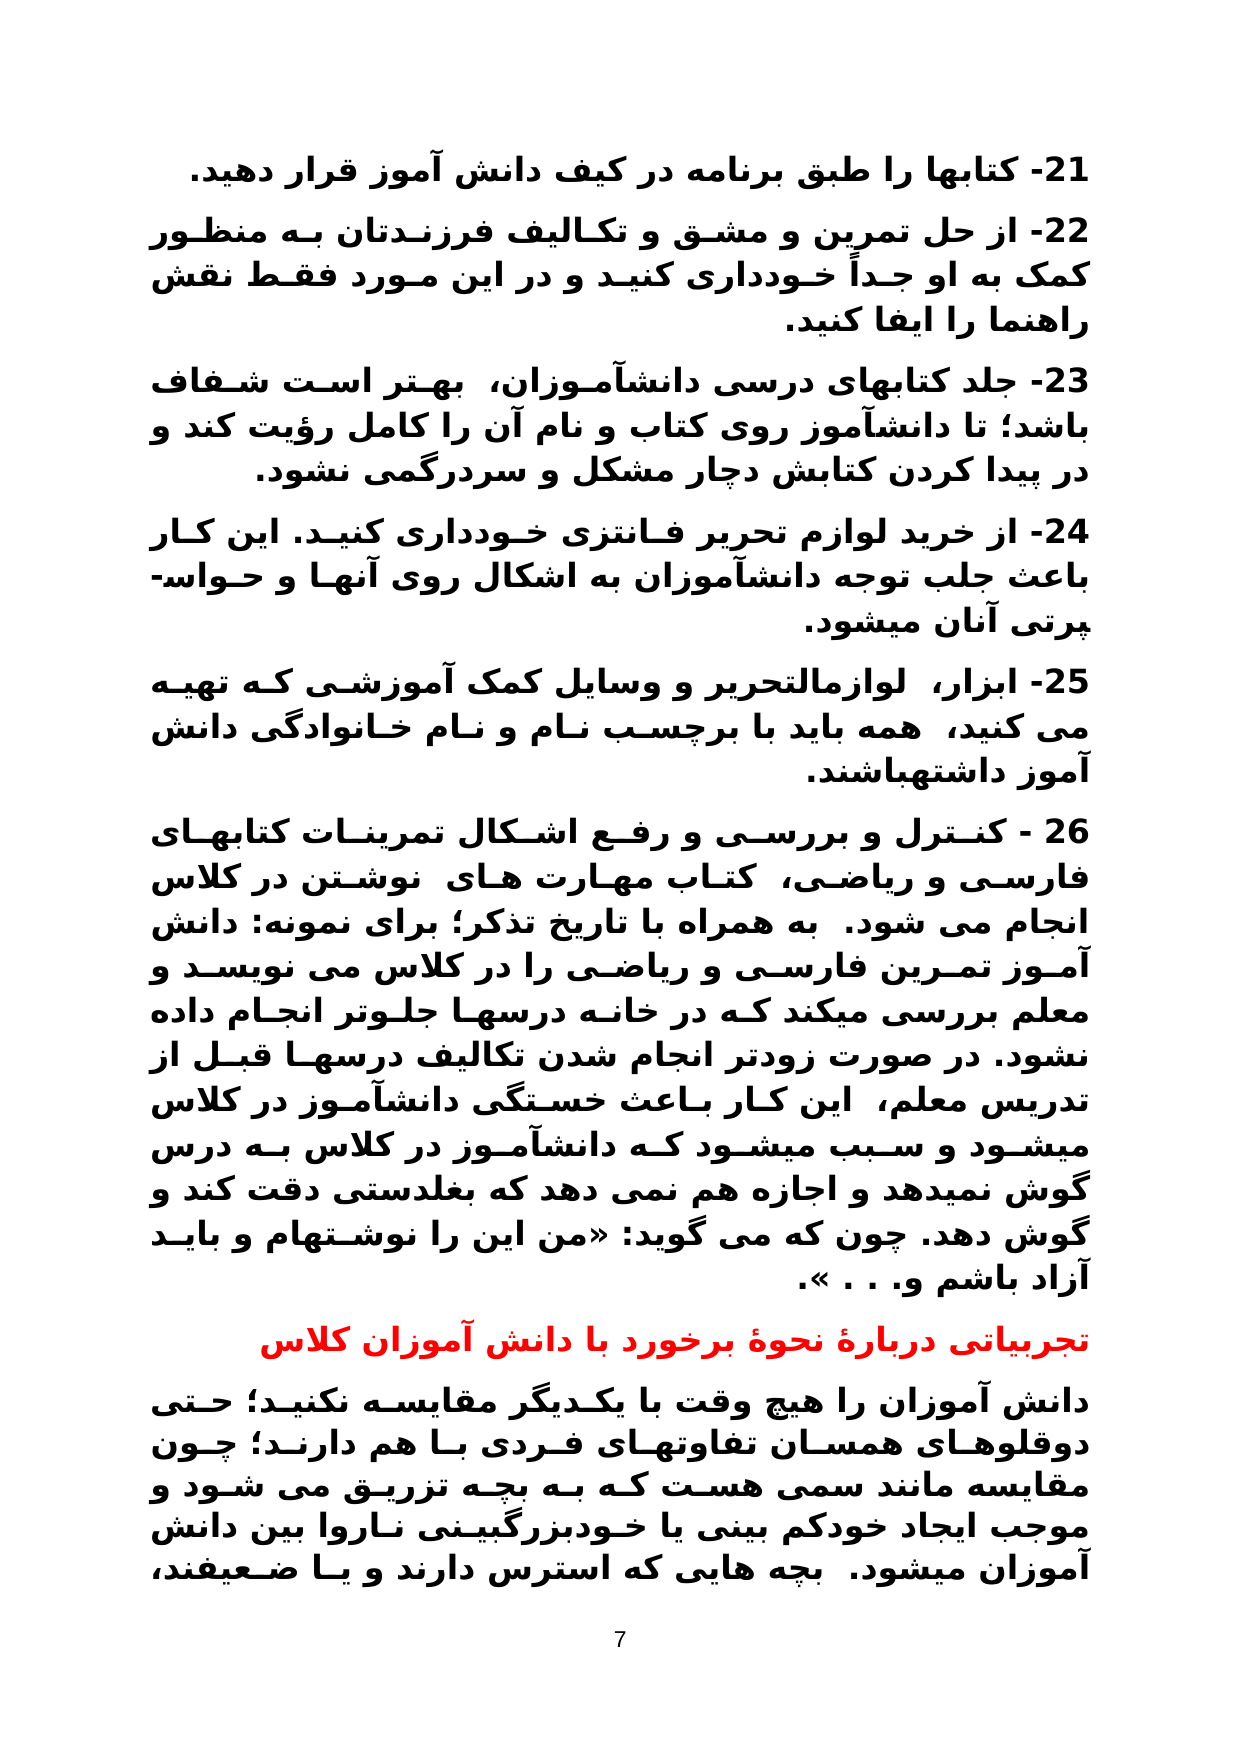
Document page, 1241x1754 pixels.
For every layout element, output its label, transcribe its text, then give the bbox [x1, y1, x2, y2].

text 22- از حل تمرین و مشق و تکالیف فرزندتان به منظور کمک به او جداً خودداری کنید و در این مورد فقط نقش راهنما را ایفا کنید. [150, 211, 1090, 339]
text 26 - کنترل و بررسی و رفع اشکال تمرینات کتابهای فارسی و ریاضی، کتاب مهارت های نوشتن در کلاس انجام می شود. به همراه با تاریخ تذکر؛ برای نمونه: دانش آموز تمرین فارسی و ریاضی را در کلاس می نویسد و معلم بررسی میکند که در خانه درسها جلوتر انجام داده نشود. در صورت زودتر انجام شدن تکالیف درسها قبل از تدریس معلم، این کار باعث خستگی دانشآموز در کلاس میشود و سبب میشود که دانشآموز در کلاس به درس گوش نمیدهد و اجازه هم نمی دهد که بغلدستی دقت کند و گوش دهد. چون که می گوید: «من این را نوشتهام و باید آزاد باشم و. . . ». [150, 813, 1090, 1298]
text 24- از خرید لوازم تحریر فانتزی خودداری کنید. این کار باعث جلب توجه دانشآموزان به اشکال روی آنها و حواسپرتی آنان میشود. [150, 512, 1090, 640]
text 21- کتابها را طبق برنامه در کیف دانش آموز قرار دهید. [150, 150, 1090, 189]
text 23- جلد کتابهای درسی دانشآموزان، بهتر است شفاف باشد؛ تا دانشآموز روی کتاب و نام آن را کامل رؤیت کند و در پیدا کردن کتابش دچار مشکل و سردرگمی نشود. [150, 362, 1090, 490]
text 25- ابزار، لوازمالتحریر و وسایل کمک آموزشی که تهیه می کنید، همه باید با برچسب نام و نام خانوادگی دانش آموز داشتهباشند. [150, 662, 1090, 791]
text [150, 1381, 1090, 1588]
text تجربیاتی دربارۀ نحوۀ برخورد با دانش آموزان کلاس [150, 1320, 1090, 1359]
